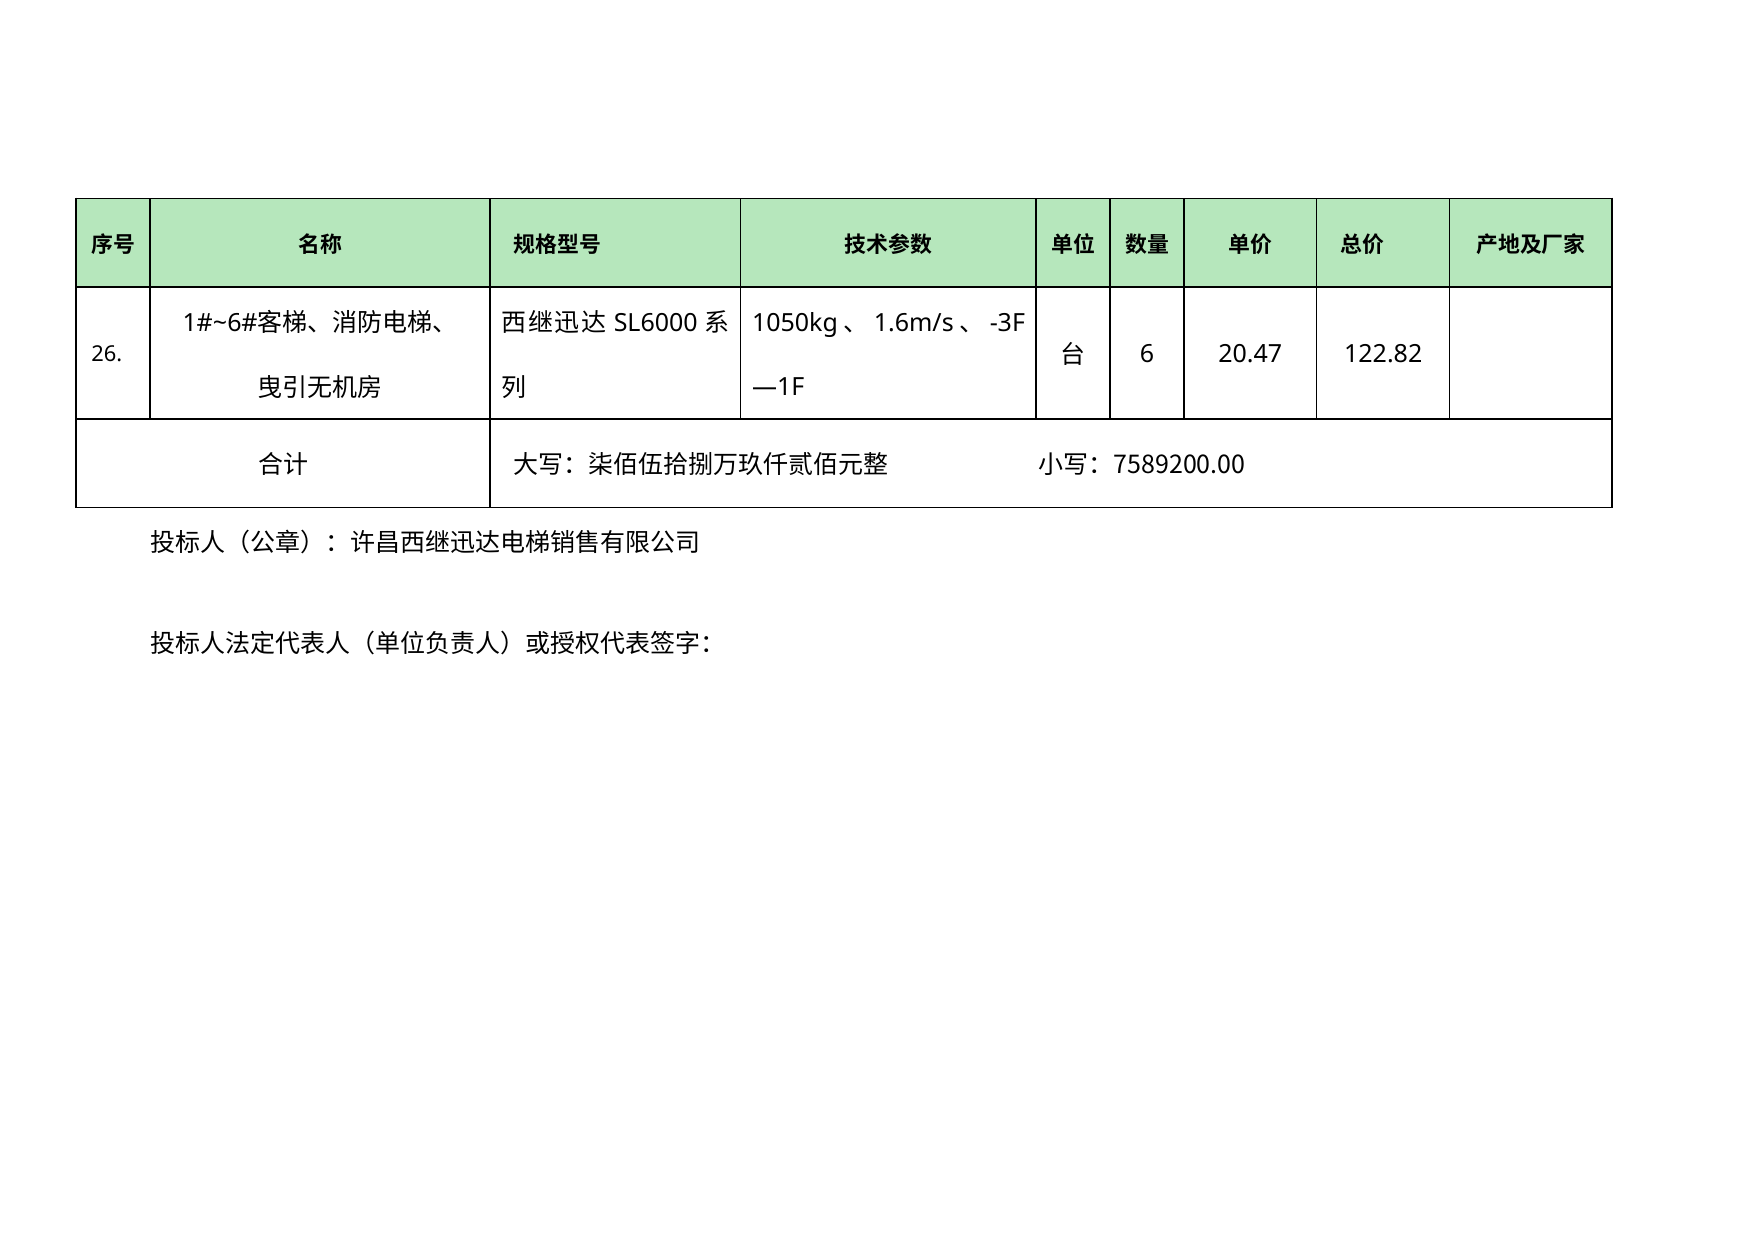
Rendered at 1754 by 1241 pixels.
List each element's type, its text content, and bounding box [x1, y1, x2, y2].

table_cell 台 [1037, 288, 1109, 418]
table_header 规格型号 [491, 199, 740, 286]
table_header 单价 [1185, 199, 1316, 286]
table_cell 20.47 [1185, 288, 1316, 418]
text 投标人（公章）：许昌西继迅达电梯销售有限公司 [150, 508, 1604, 573]
table_cell 1050kg、1.6m/s、-3F—1F [741, 288, 1035, 418]
table_cell [1450, 288, 1611, 418]
table_cell 122.82 [1317, 288, 1449, 418]
table_header 产地及厂家 [1450, 199, 1611, 286]
table_cell 6 [1111, 288, 1183, 418]
text 投标人法定代表人（单位负责人）或授权代表签字： [150, 609, 1604, 674]
table_cell 1#~6#客梯、消防电梯、 曳引无机房 [151, 288, 489, 418]
table_cell 大写：柒佰伍拾捌万玖仟贰佰元整 小写：7589200.00 [491, 420, 1611, 506]
table_cell 西继迅达SL6000系列 [491, 288, 740, 418]
table_header 单位 [1037, 199, 1109, 286]
table_header 名称 [151, 199, 489, 286]
table_header 序号 [77, 199, 149, 286]
table_header 技术参数 [741, 199, 1035, 286]
table_cell [77, 288, 149, 418]
table_header 总价 [1317, 199, 1449, 286]
table_cell 合计 [77, 420, 489, 506]
table_header 数量 [1111, 199, 1183, 286]
